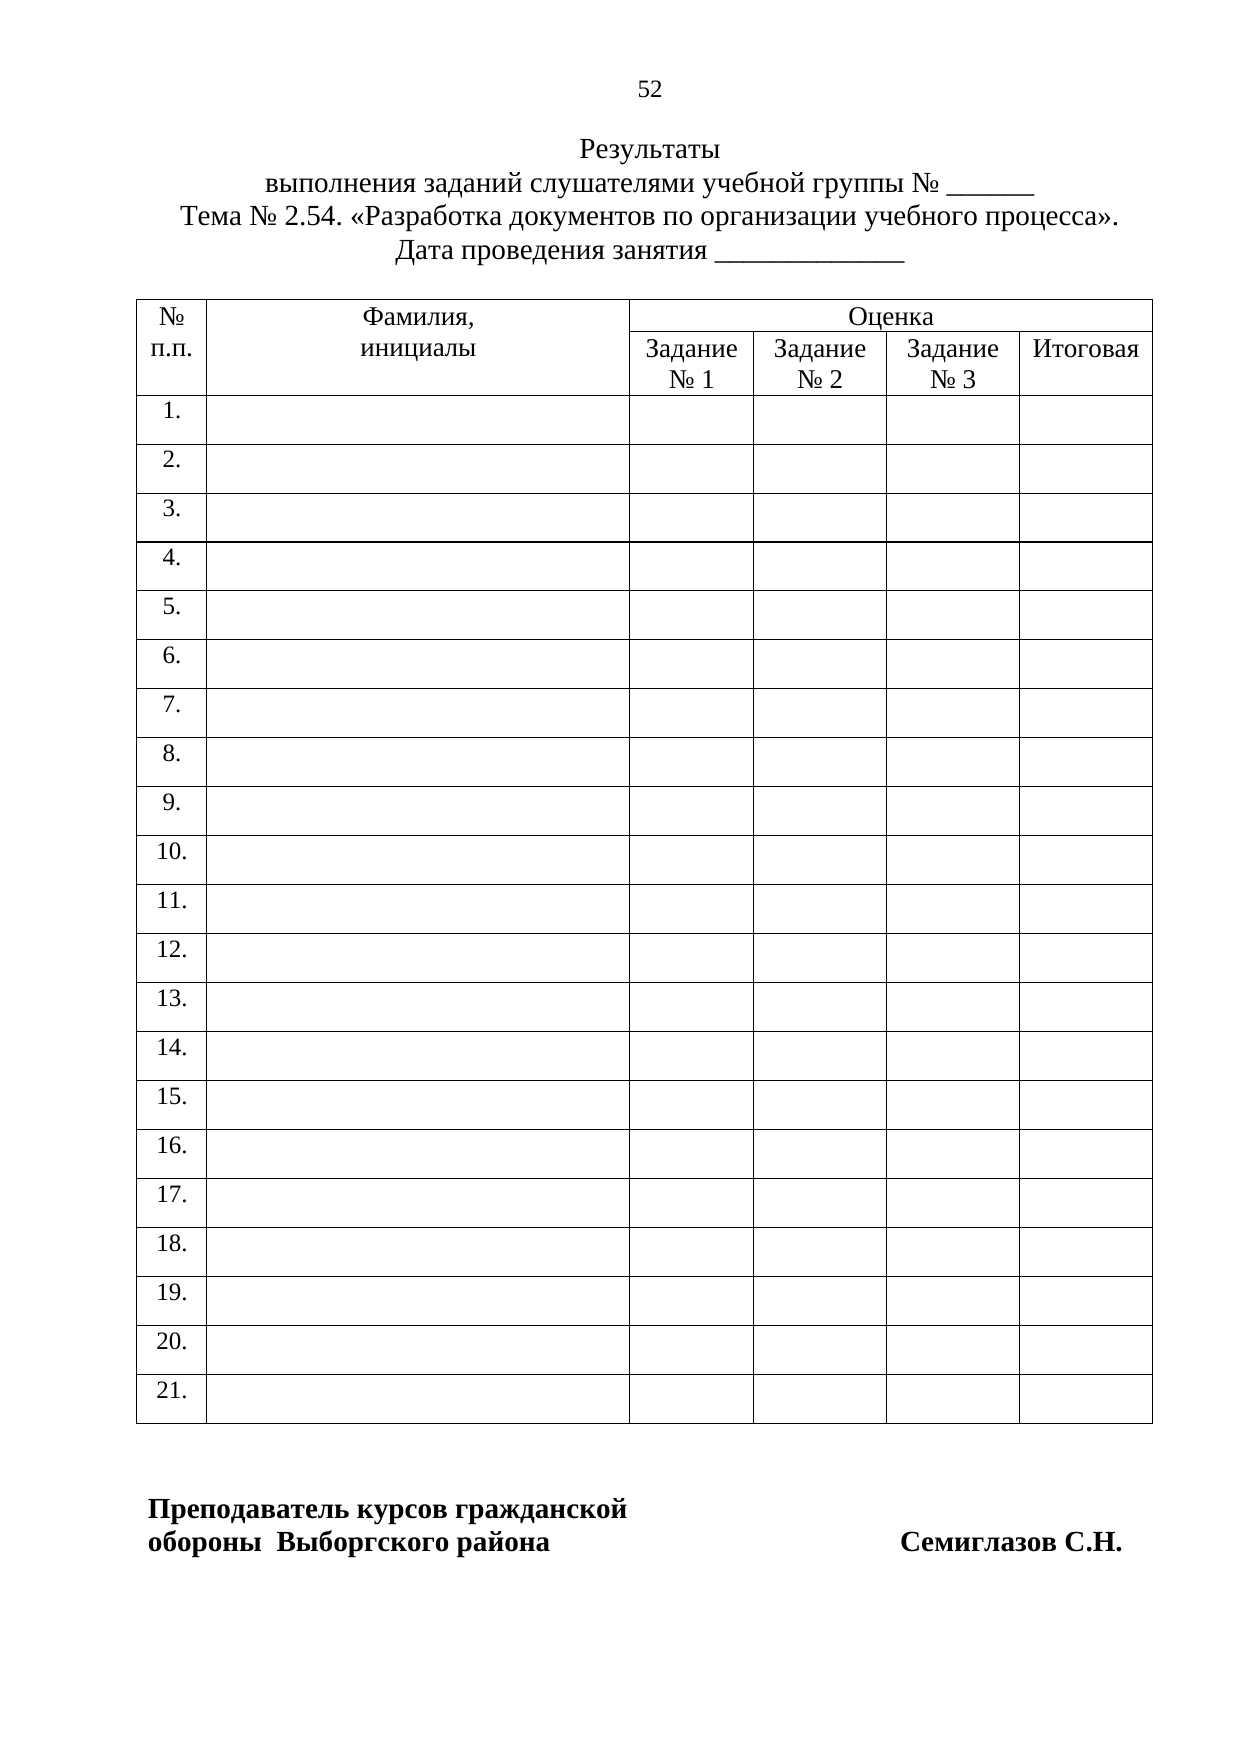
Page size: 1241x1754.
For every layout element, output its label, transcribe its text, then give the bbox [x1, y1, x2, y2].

table_cell [887, 983, 1019, 1031]
table_cell [630, 1032, 753, 1080]
table_cell [630, 1081, 753, 1129]
table_cell 9. [137, 787, 206, 835]
table_cell [630, 640, 753, 688]
table_cell [630, 1326, 753, 1374]
text Результаты [148, 131, 1152, 165]
table_cell [1020, 836, 1152, 884]
table_cell [630, 396, 753, 443]
table_cell [754, 738, 886, 786]
table_cell 15. [137, 1081, 206, 1129]
table_cell [630, 1375, 753, 1423]
table_cell [630, 689, 753, 737]
table_cell Задание № 3 [887, 332, 1019, 394]
table_cell [754, 1179, 886, 1227]
table_cell [207, 885, 629, 933]
table_cell [207, 689, 629, 737]
table_cell [887, 836, 1019, 884]
table_cell Задание № 2 [754, 332, 886, 394]
table_cell [887, 640, 1019, 688]
table_cell [754, 689, 886, 737]
table_cell [887, 1326, 1019, 1374]
table_cell 3. [137, 494, 206, 541]
table_cell 7. [137, 689, 206, 737]
table_cell [887, 1130, 1019, 1178]
table_cell [207, 543, 629, 590]
table_cell 14. [137, 1032, 206, 1080]
table_cell Итоговая [1020, 332, 1152, 394]
table_cell 11. [137, 885, 206, 933]
table_cell [1020, 543, 1152, 590]
table_cell [207, 640, 629, 688]
table_cell 20. [137, 1326, 206, 1374]
table_cell [1020, 1081, 1152, 1129]
table_cell [1020, 1375, 1152, 1423]
table_cell [754, 1032, 886, 1080]
table_cell [754, 787, 886, 835]
table_cell [1020, 1228, 1152, 1276]
table_cell [887, 1032, 1019, 1080]
table_cell [630, 1179, 753, 1227]
table_cell [754, 934, 886, 982]
table_cell 8. [137, 738, 206, 786]
table_cell [207, 934, 629, 982]
table_cell [754, 1277, 886, 1325]
table_cell [207, 1179, 629, 1227]
table_cell [1020, 787, 1152, 835]
table_cell [207, 1032, 629, 1080]
table_cell [754, 1081, 886, 1129]
text Тема № 2.54. «Разработка документов по организации учебного процесса». Дата проведения занятия _____________ [148, 198, 1152, 266]
table_cell [207, 1375, 629, 1423]
table_cell [207, 445, 629, 492]
table_cell [630, 738, 753, 786]
list Преподаватель курсов гражданской [148, 1491, 1152, 1524]
table_cell [207, 396, 629, 443]
table_cell [1020, 1179, 1152, 1227]
table_cell [630, 885, 753, 933]
table_cell [887, 1179, 1019, 1227]
table_cell 6. [137, 640, 206, 688]
table_cell 16. [137, 1130, 206, 1178]
table_cell [887, 1277, 1019, 1325]
table_cell [630, 494, 753, 541]
table_cell [630, 934, 753, 982]
table_cell [630, 836, 753, 884]
table_cell 2. [137, 445, 206, 492]
table_cell [1020, 738, 1152, 786]
table_cell [1020, 1326, 1152, 1374]
table_cell [207, 591, 629, 639]
table_cell [1020, 934, 1152, 982]
list обороны Выборгского района Семиглазов С.Н. [148, 1524, 1152, 1558]
table_cell [754, 836, 886, 884]
table_cell [887, 543, 1019, 590]
table_cell [887, 396, 1019, 443]
table_cell [630, 1277, 753, 1325]
table_cell [207, 836, 629, 884]
table_cell [207, 1081, 629, 1129]
table_cell [630, 983, 753, 1031]
table_cell [754, 494, 886, 541]
table_cell Задание № 1 [630, 332, 753, 394]
table_cell [887, 445, 1019, 492]
table_cell [207, 1130, 629, 1178]
table_cell [754, 1326, 886, 1374]
table_cell [207, 738, 629, 786]
table_cell [1020, 983, 1152, 1031]
table_cell [754, 640, 886, 688]
table_cell [630, 445, 753, 492]
table_cell [887, 787, 1019, 835]
table_cell [1020, 445, 1152, 492]
table_cell [630, 787, 753, 835]
table_cell [754, 543, 886, 590]
table_cell [630, 591, 753, 639]
table_cell 13. [137, 983, 206, 1031]
table_cell [1020, 494, 1152, 541]
table_cell [1020, 689, 1152, 737]
table_cell [1020, 396, 1152, 443]
table_cell 18. [137, 1228, 206, 1276]
table_cell [1020, 591, 1152, 639]
table_cell [887, 885, 1019, 933]
table_cell [887, 934, 1019, 982]
table_cell 1. [137, 396, 206, 443]
table_cell [887, 1228, 1019, 1276]
table_cell 19. [137, 1277, 206, 1325]
table_cell [207, 1326, 629, 1374]
table_cell [887, 494, 1019, 541]
table_header № п.п. [137, 300, 206, 394]
table_cell 17. [137, 1179, 206, 1227]
table_cell [887, 738, 1019, 786]
table_cell 5. [137, 591, 206, 639]
table_cell [887, 1081, 1019, 1129]
table_cell 10. [137, 836, 206, 884]
table_cell [1020, 1032, 1152, 1080]
table_cell [754, 1228, 886, 1276]
table_cell [887, 689, 1019, 737]
table_cell [630, 1130, 753, 1178]
table_cell [887, 1375, 1019, 1423]
table_cell [754, 1130, 886, 1178]
table_cell [1020, 1277, 1152, 1325]
table_cell 4. [137, 543, 206, 590]
table_cell [754, 983, 886, 1031]
text выполнения заданий слушателями учебной группы № ______ [148, 165, 1152, 198]
table_cell [887, 591, 1019, 639]
table_cell [630, 543, 753, 590]
table_cell [207, 1228, 629, 1276]
table_cell [207, 787, 629, 835]
table_cell [207, 983, 629, 1031]
table_cell [1020, 640, 1152, 688]
table_cell [754, 885, 886, 933]
table_cell [754, 445, 886, 492]
table_cell [207, 1277, 629, 1325]
table_cell [630, 1228, 753, 1276]
table_cell [754, 396, 886, 443]
table_cell [1020, 1130, 1152, 1178]
table_cell 12. [137, 934, 206, 982]
table_header Оценка [630, 300, 1152, 331]
table_header Фамилия, инициалы [207, 300, 629, 394]
table_cell [207, 494, 629, 541]
table_cell [754, 591, 886, 639]
table_cell [754, 1375, 886, 1423]
table_cell [1020, 885, 1152, 933]
table_cell 21. [137, 1375, 206, 1423]
